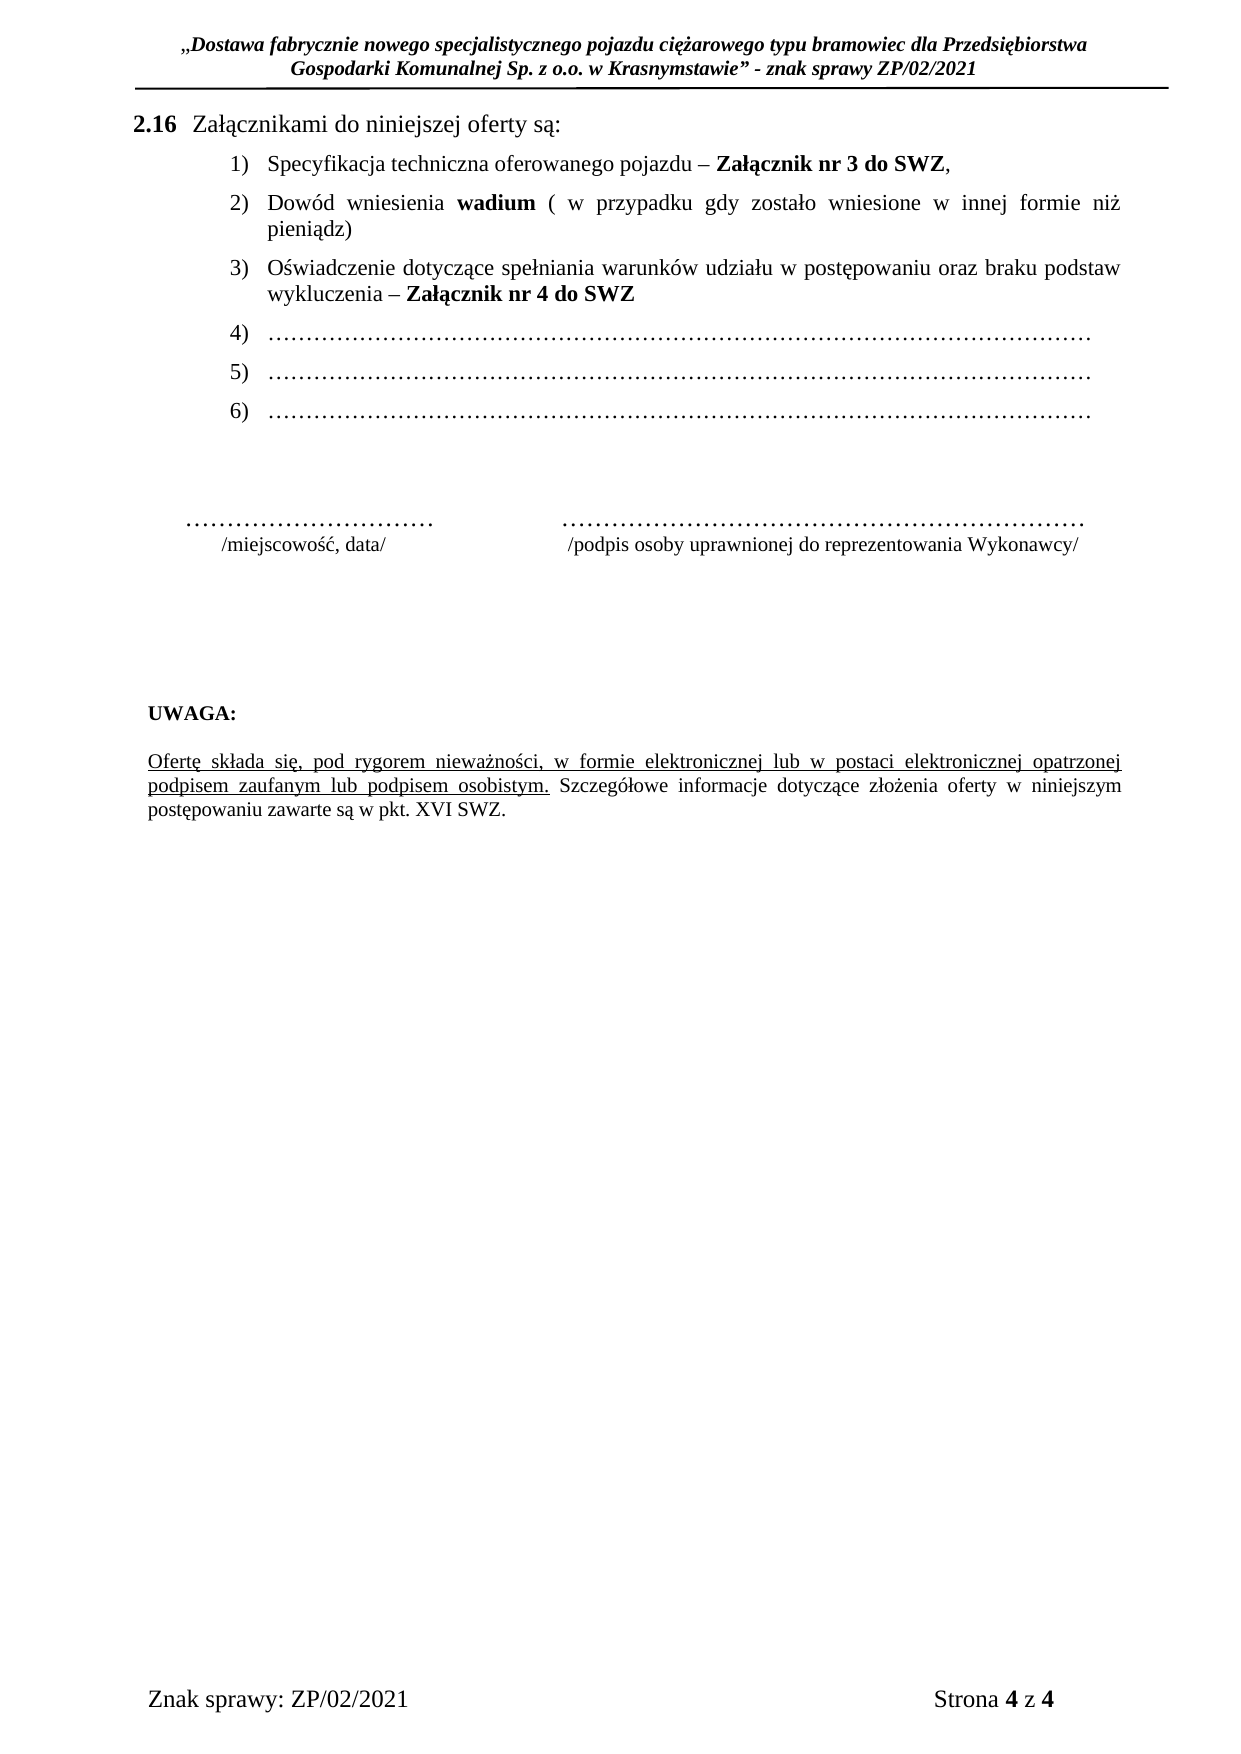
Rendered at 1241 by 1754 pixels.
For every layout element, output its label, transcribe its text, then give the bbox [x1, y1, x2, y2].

list Specyfikacja techniczna oferowanego pojazdu – Załącznik nr 3 do SWZ, [229, 150, 1122, 176]
list ……………………………………………………………………………………………… [229, 319, 1122, 346]
list ……………………………………………………………………………………………… [229, 358, 1122, 384]
list Oświadczenie dotyczące spełniania warunków udziału w postępowaniu oraz braku podstaw wykluczenia – Załącznik nr 4 do SWZ [229, 254, 1122, 307]
text UWAGA: [148, 701, 1122, 725]
text /miejscowość, data/ /podpis osoby uprawnionej do reprezentowania Wykonawcy/ [148, 532, 1122, 556]
list ……………………………………………………………………………………………… [229, 397, 1122, 423]
text Ofertę składa się, pod rygorem nieważności, w formie elektronicznej lub w postaci elektronicznej opatrzonej podpisem zaufanym lub podpisem osobistym. Szczegółowe informacje dotyczące złożenia oferty w niniejszym postępowaniu zawarte są w pkt. XVI SWZ. [148, 771, 1122, 821]
text ………………………… ……………………………………………………… [148, 503, 1122, 532]
list Załącznikami do niniejszej oferty są: [133, 109, 1122, 137]
list Dowód wniesienia wadium ( w przypadku gdy zostało wniesione w innej formie niż pieniądz) [229, 189, 1122, 242]
text Ofertę składa się, pod rygorem nieważności, w formie elektronicznej lub w postaci elektronicznej opatrzonej podpisem zaufanym lub podpisem osobistym. Szczegółowe informacje dotyczące złożenia oferty w niniejszym postępowaniu zawarte są w pkt. XVI SWZ. [148, 749, 1122, 770]
